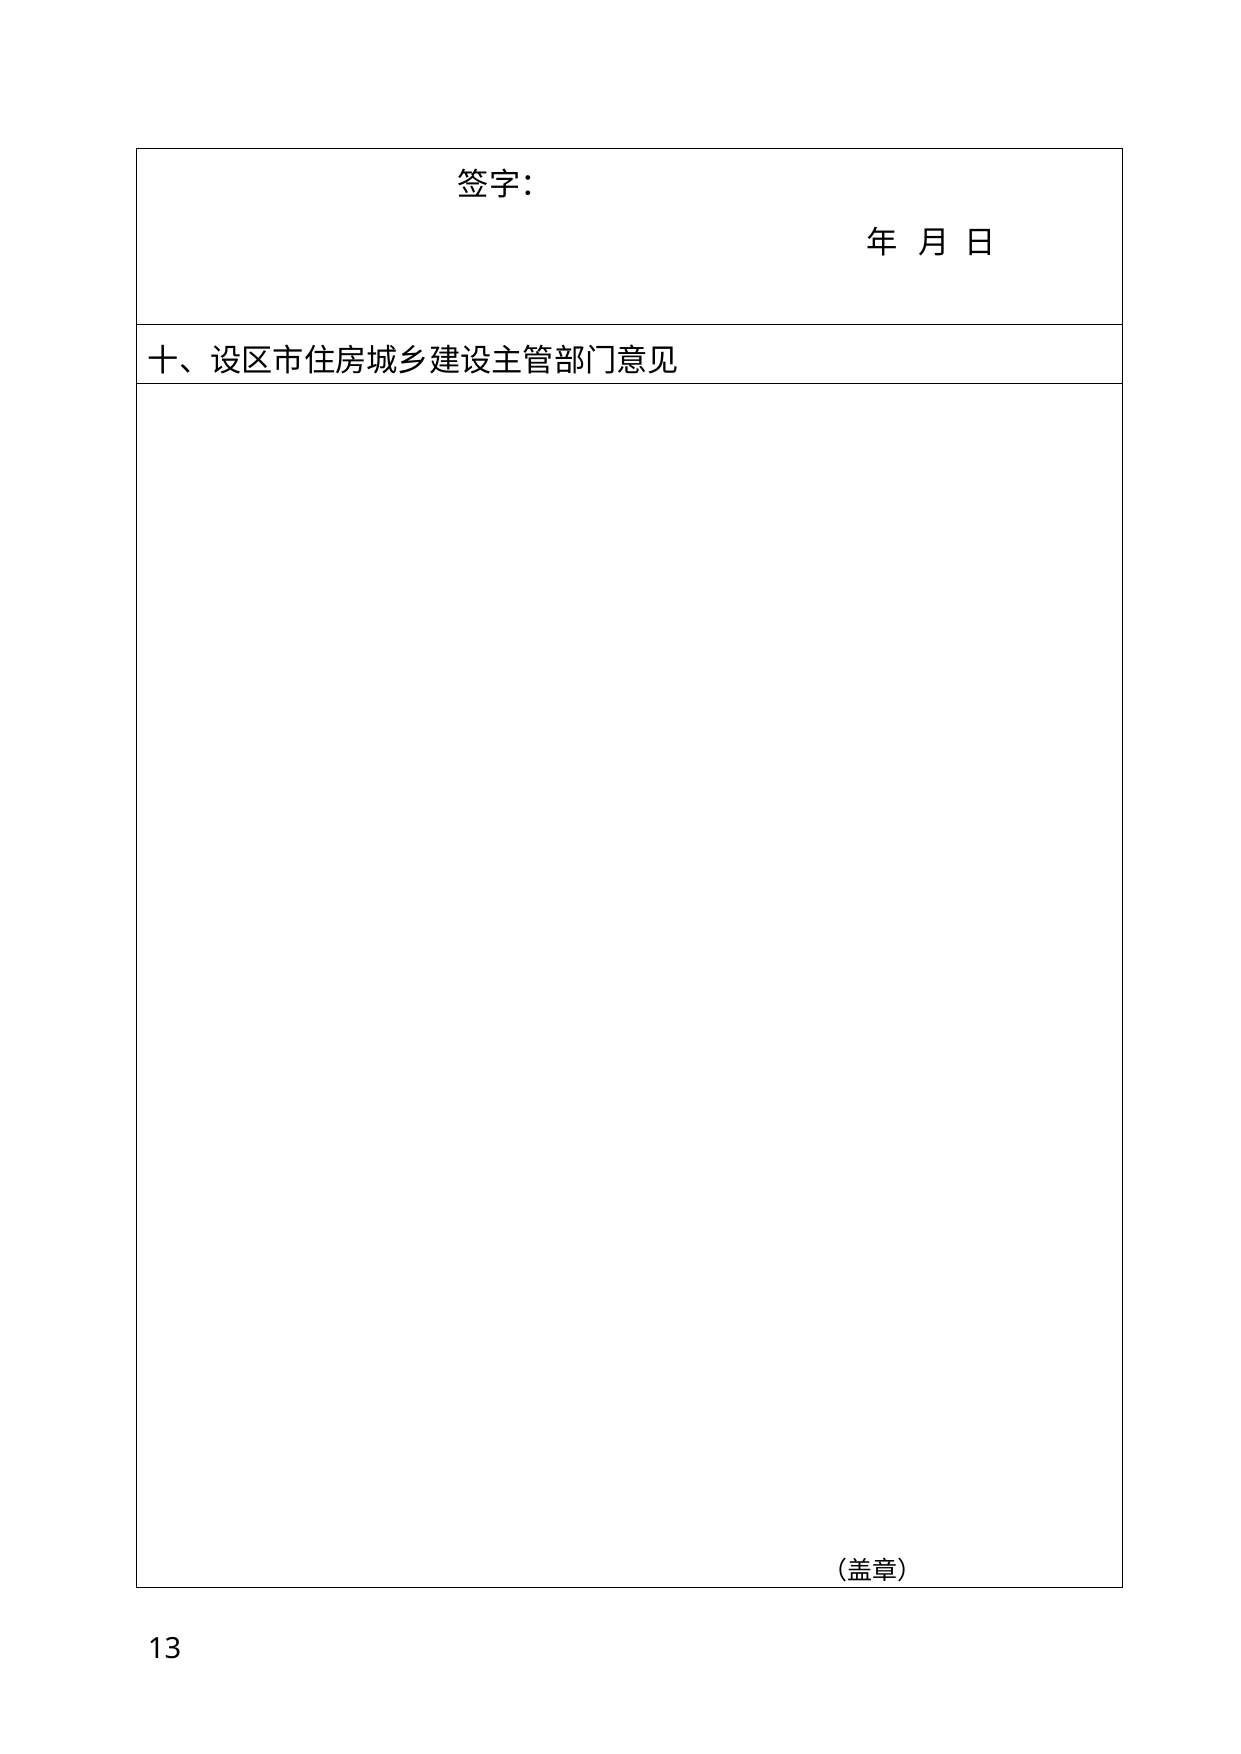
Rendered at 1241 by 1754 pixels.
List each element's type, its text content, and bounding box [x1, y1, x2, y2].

table_cell 结论： 签字： 年 月 日 [137, 149, 1122, 324]
table_cell 十、设区市住房城乡建设主管部门意见 [137, 325, 1122, 383]
table_cell （盖章） 年 月 日 [137, 384, 1122, 1587]
